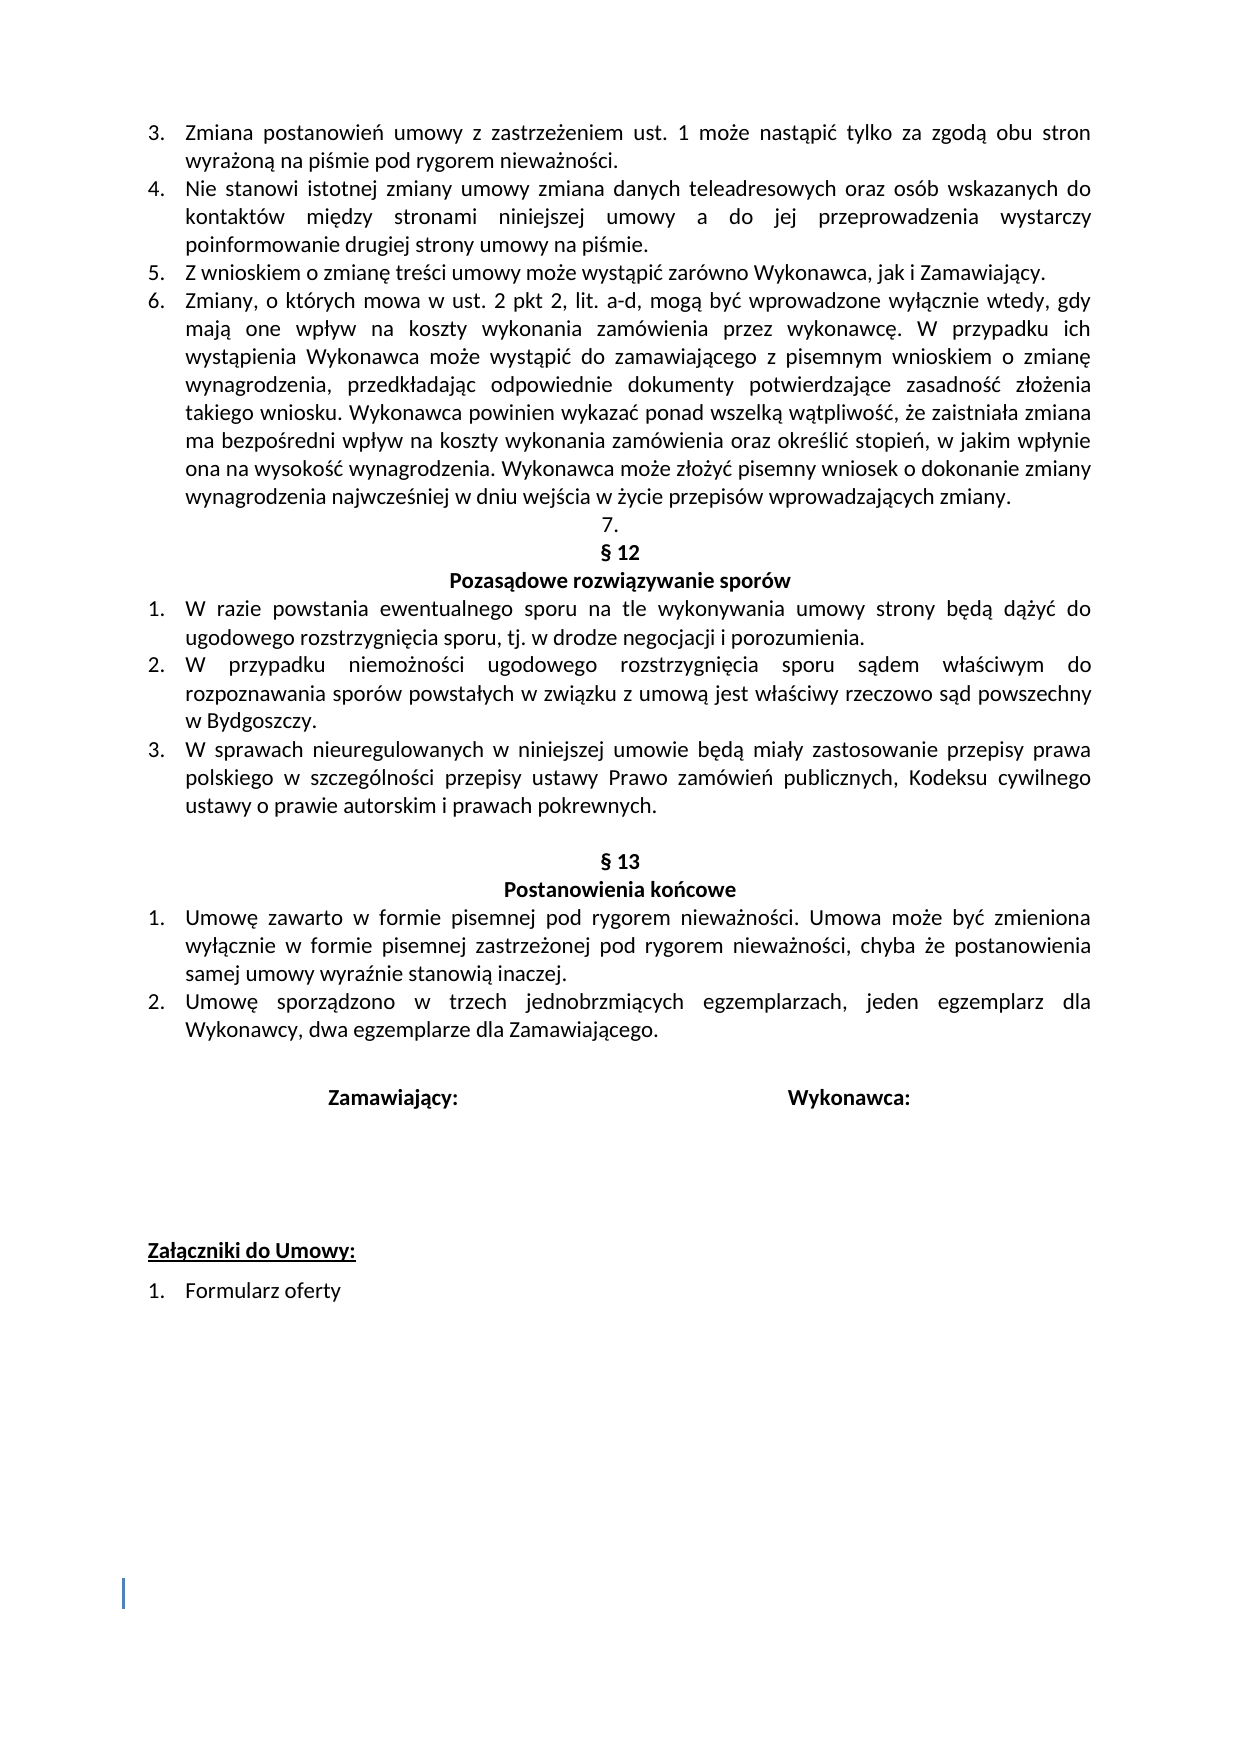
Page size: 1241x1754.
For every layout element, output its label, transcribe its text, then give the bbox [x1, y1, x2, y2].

list W przypadku niemożności ugodowego rozstrzygnięcia sporu sądem właściwym do rozpoznawania sporów powstałych w związku z umową jest właściwy rzeczowo sąd powszechny w Bydgoszczy. [148, 651, 1093, 735]
list Zmiany, o których mowa w ust. 2 pkt 2, lit. a-d, mogą być wprowadzone wyłącznie wtedy, gdy mają one wpływ na koszty wykonania zamówienia przez wykonawcę. W przypadku ich wystąpienia Wykonawca może wystąpić do zamawiającego z pisemnym wnioskiem o zmianę wynagrodzenia, przedkładając odpowiednie dokumenty potwierdzające zasadność złożenia takiego wniosku. Wykonawca powinien wykazać ponad wszelką wątpliwość, że zaistniała zmiana ma bezpośredni wpływ na koszty wykonania zamówienia oraz określić stopień, w jakim wpłynie ona na wysokość wynagrodzenia. Wykonawca może złożyć pisemny wniosek o dokonanie zmiany wynagrodzenia najwcześniej w dniu wejścia w życie przepisów wprowadzających zmiany. [148, 286, 1093, 511]
list W sprawach nieuregulowanych w niniejszej umowie będą miały zastosowanie przepisy prawa polskiego w szczególności przepisy ustawy Prawo zamówień publicznych, Kodeksu cywilnego ustawy o prawie autorskim i prawach pokrewnych. [148, 735, 1093, 819]
text § 13 [148, 847, 1093, 875]
list Zmiana postanowień umowy z zastrzeżeniem ust. 1 może nastąpić tylko za zgodą obu stron wyrażoną na piśmie pod rygorem nieważności. [148, 118, 1093, 174]
text § 12 [148, 538, 1093, 567]
list Formularz oferty [148, 1277, 1093, 1304]
text Postanowienia końcowe [148, 875, 1093, 903]
text Zamawiający: Wykonawca: [148, 1083, 1093, 1111]
text Załączniki do Umowy: [148, 1236, 1093, 1264]
text Pozasądowe rozwiązywanie sporów [148, 567, 1093, 594]
list Umowę zawarto w formie pisemnej pod rygorem nieważności. Umowa może być zmieniona wyłącznie w formie pisemnej zastrzeżonej pod rygorem nieważności, chyba że postanowienia samej umowy wyraźnie stanowią inaczej. [148, 903, 1093, 987]
list Umowę sporządzono w trzech jednobrzmiących egzemplarzach, jeden egzemplarz dla Wykonawcy, dwa egzemplarze dla Zamawiającego. [148, 987, 1093, 1043]
list Z wnioskiem o zmianę treści umowy może wystąpić zarówno Wykonawca, jak i Zamawiający. [148, 258, 1093, 286]
list Nie stanowi istotnej zmiany umowy zmiana danych teleadresowych oraz osób wskazanych do kontaktów między stronami niniejszej umowy a do jej przeprowadzenia wystarczy poinformowanie drugiej strony umowy na piśmie. [148, 174, 1093, 258]
list W razie powstania ewentualnego sporu na tle wykonywania umowy strony będą dążyć do ugodowego rozstrzygnięcia sporu, tj. w drodze negocjacji i porozumienia. [148, 594, 1093, 651]
